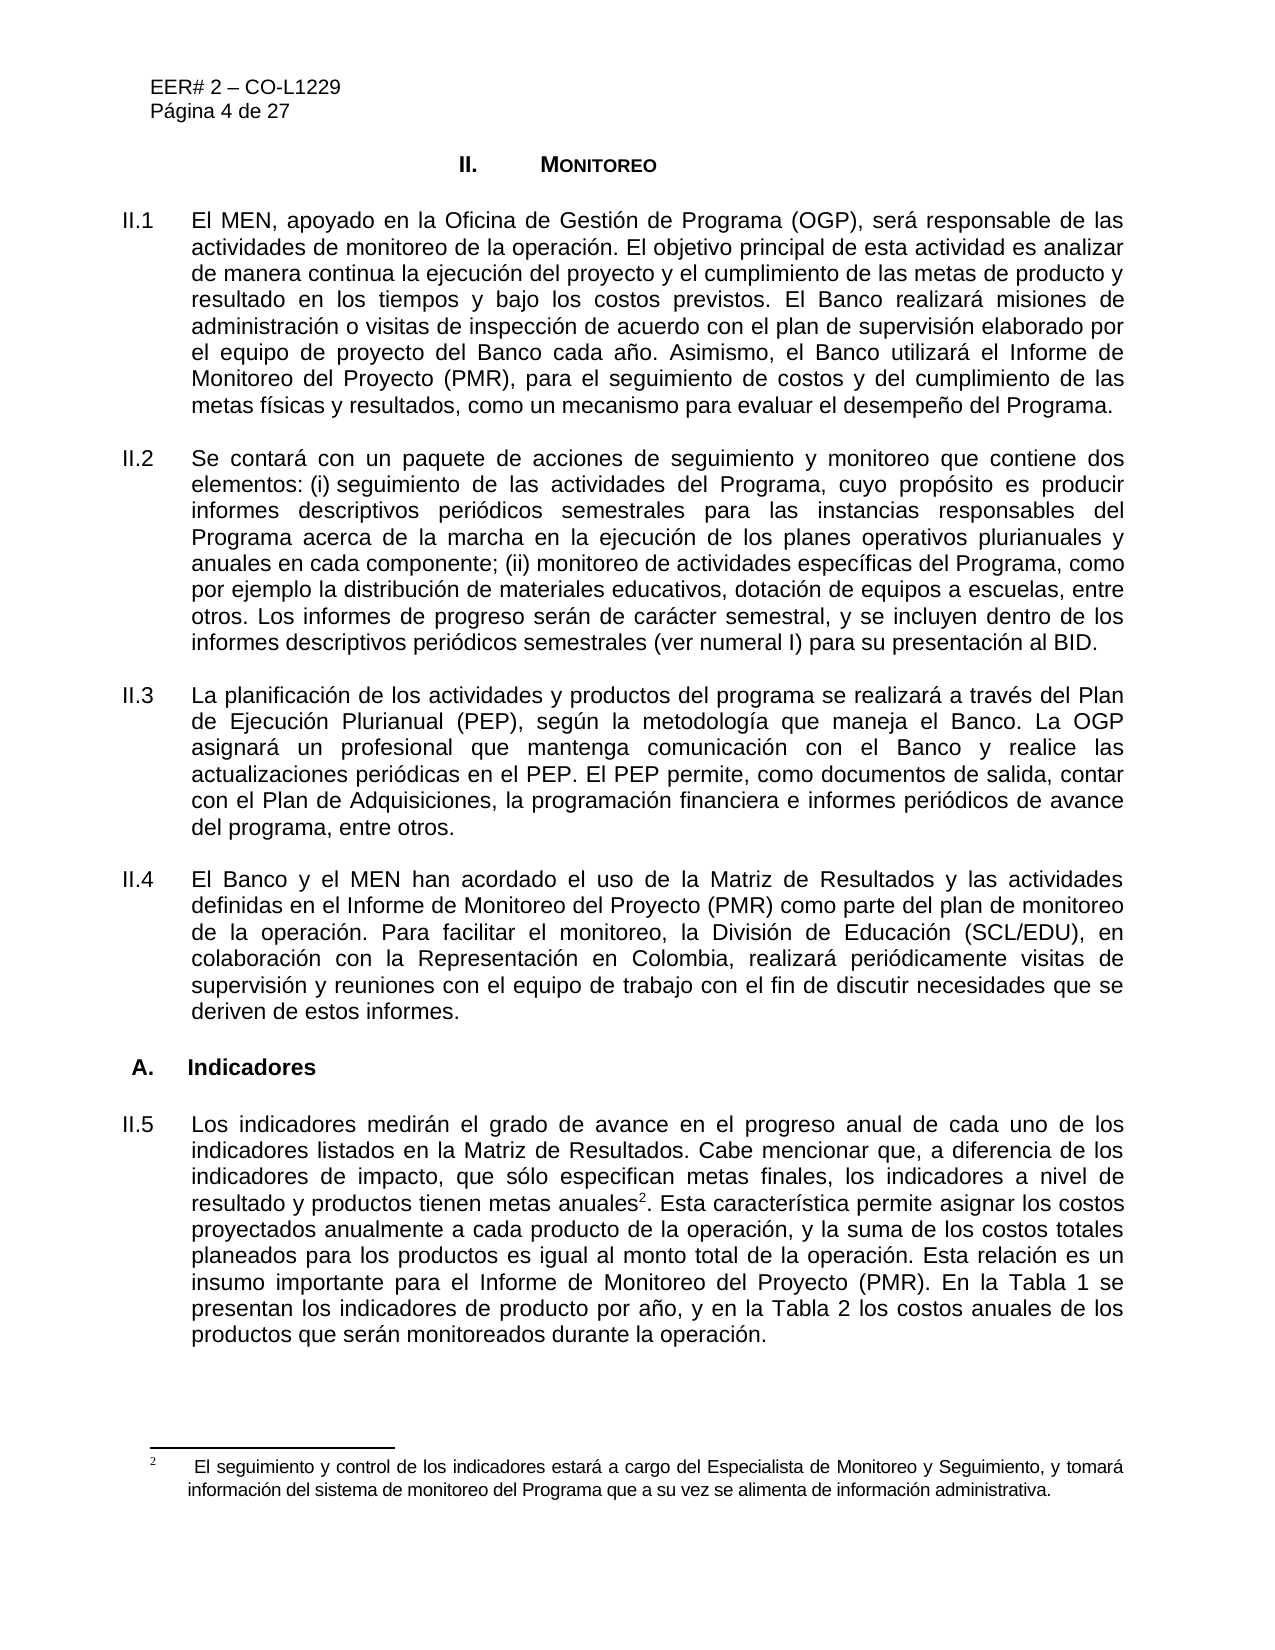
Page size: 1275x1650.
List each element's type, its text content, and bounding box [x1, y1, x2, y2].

subtitle Monitoreo [0, 151, 1125, 177]
list El Banco y el MEN han acordado el uso de la Matriz de Resultados y las actividades definidas en el Informe de Monitoreo del Proyecto (PMR) como parte del plan de monitoreo de la operación. Para facilitar el monitoreo, la División de Educación (SCL/EDU), en colaboración con la Representación en Colombia, realizará periódicamente visitas de supervisión y reuniones con el equipo de trabajo con el fin de discutir necesidades que se deriven de estos informes. [122, 866, 1125, 1024]
list El MEN, apoyado en la Oficina de Gestión de Programa (OGP), será responsable de las actividades de monitoreo de la operación. El objetivo principal de esta actividad es analizar de manera continua la ejecución del proyecto y el cumplimiento de las metas de producto y resultado en los tiempos y bajo los costos previstos. El Banco realizará misiones de administración o visitas de inspección de acuerdo con el plan de supervisión elaborado por el equipo de proyecto del Banco cada año. Asimismo, el Banco utilizará el Informe de Monitoreo del Proyecto (PMR), para el seguimiento de costos y del cumplimiento de las metas físicas y resultados, como un mecanismo para evaluar el desempeño del Programa. [122, 207, 1125, 418]
list Los indicadores medirán el grado de avance en el progreso anual de cada uno de los indicadores listados en la Matriz de Resultados. Cabe mencionar que, a diferencia de los indicadores de impacto, que sólo especifican metas finales, los indicadores a nivel de resultado y productos tienen metas anuales. Esta característica permite asignar los costos proyectados anualmente a cada producto de la operación, y la suma de los costos totales planeados para los productos es igual al monto total de la operación. Esta relación es un insumo importante para el Informe de Monitoreo del Proyecto (PMR). En la Tabla 1 se presentan los indicadores de producto por año, y en la Tabla 2 los costos anuales de los productos que serán monitoreados durante la operación. [122, 1111, 1125, 1348]
list Indicadores [131, 1054, 1125, 1081]
list Se contará con un paquete de acciones de seguimiento y monitoreo que contiene dos elementos: (i) seguimiento de las actividades del Programa, cuyo propósito es producir informes descriptivos periódicos semestrales para las instancias responsables del Programa acerca de la marcha en la ejecución de los planes operativos plurianuales y anuales en cada componente; (ii) monitoreo de actividades específicas del Programa, como por ejemplo la distribución de materiales educativos, dotación de equipos a escuelas, entre otros. Los informes de progreso serán de carácter semestral, y se incluyen dentro de los informes descriptivos periódicos semestrales (ver numeral I) para su presentación al BID. [122, 444, 1125, 655]
list La planificación de los actividades y productos del programa se realizará a través del Plan de Ejecución Plurianual (PEP), según la metodología que maneja el Banco. La OGP asignará un profesional que mantenga comunicación con el Banco y realice las actualizaciones periódicas en el PEP. El PEP permite, como documentos de salida, contar con el Plan de Adquisiciones, la programación financiera e informes periódicos de avance del programa, entre otros. [122, 682, 1125, 840]
